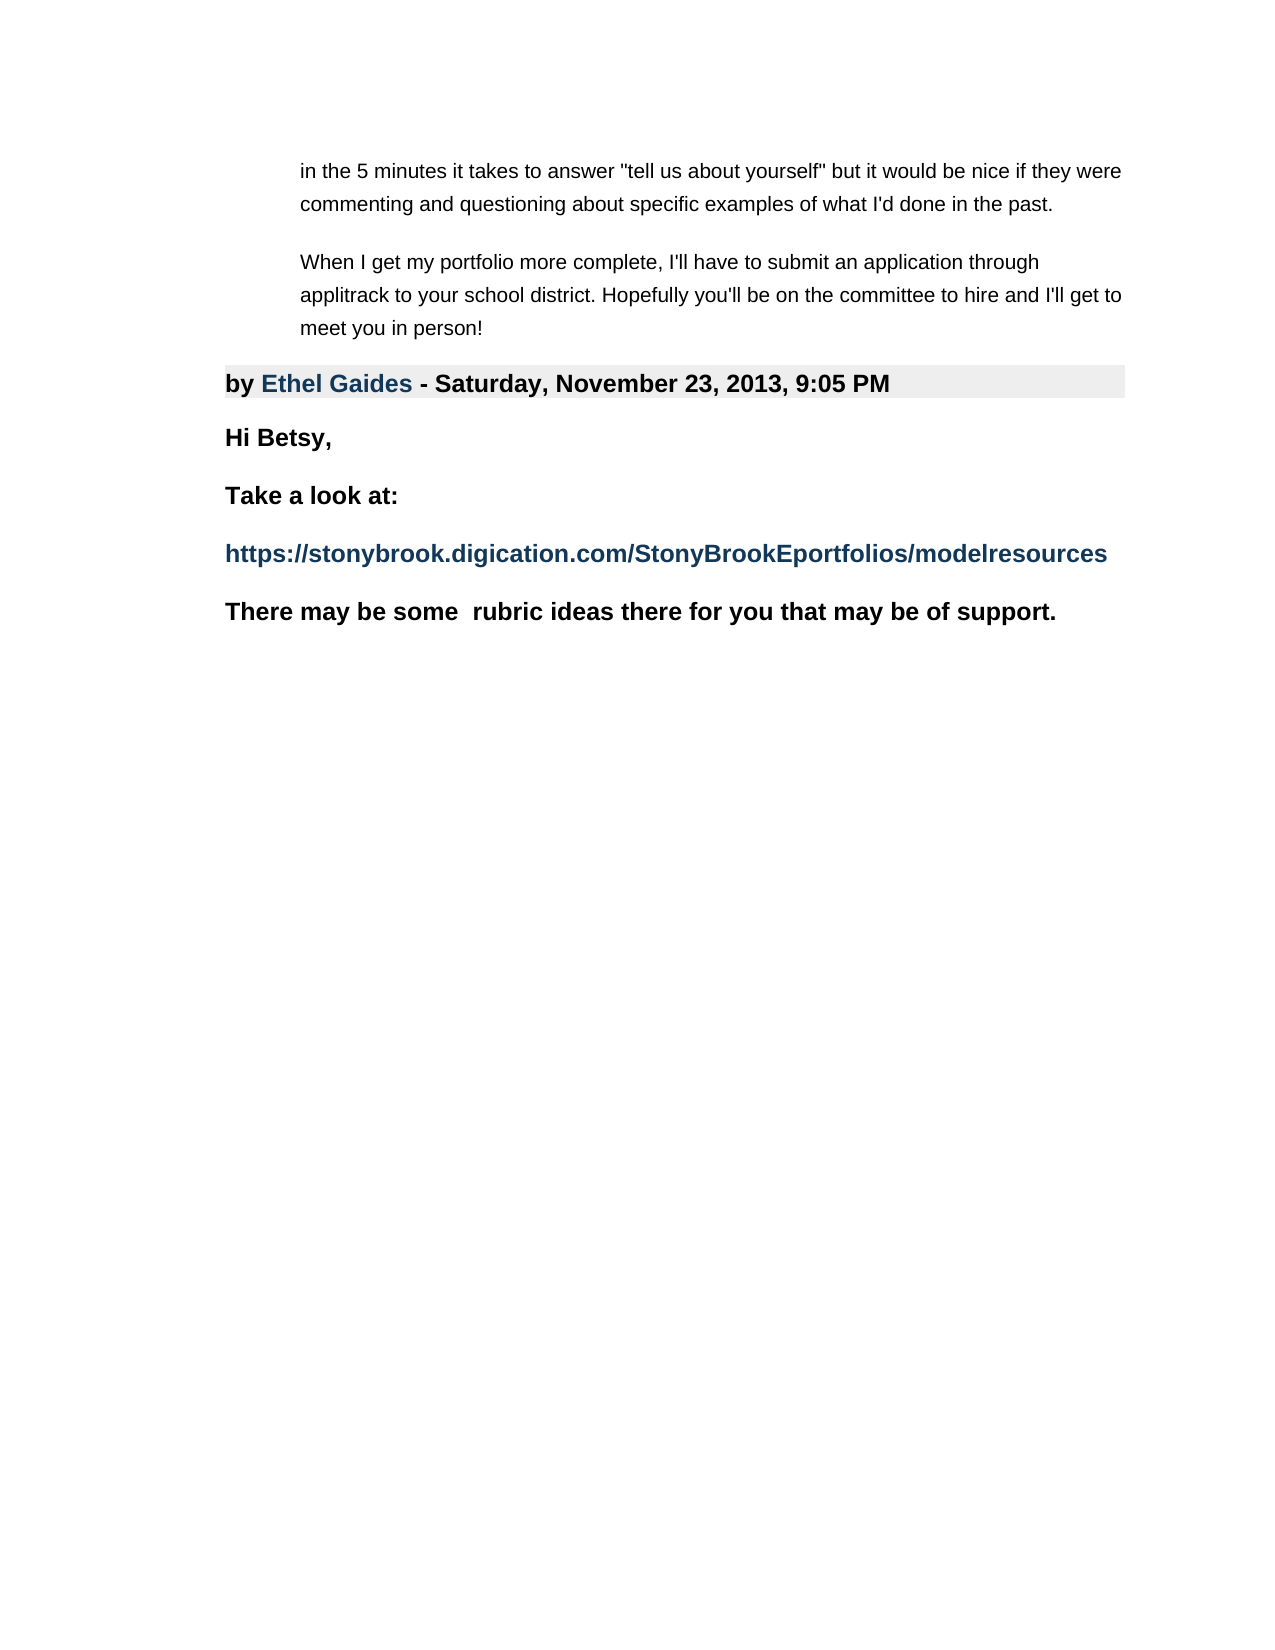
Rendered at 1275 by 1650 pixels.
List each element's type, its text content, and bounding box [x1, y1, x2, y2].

text When I get my portfolio more complete, I'll have to submit an application through applitrack to your school district. Hopefully you'll be on the committee to hire and I'll get to meet you in person! [300, 241, 1125, 340]
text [300, 150, 1125, 216]
text Hi Betsy, [225, 419, 1125, 452]
text Take a look at: [225, 477, 1125, 510]
text There may be some rubric ideas there for you that may be of support. [225, 593, 1125, 626]
text by Ethel Gaides - Saturday, November 23, 2013, 9:05 PM [225, 365, 1125, 398]
text https://stonybrook.digication.com/StonyBrookEportfolios/modelresources [225, 535, 1125, 568]
